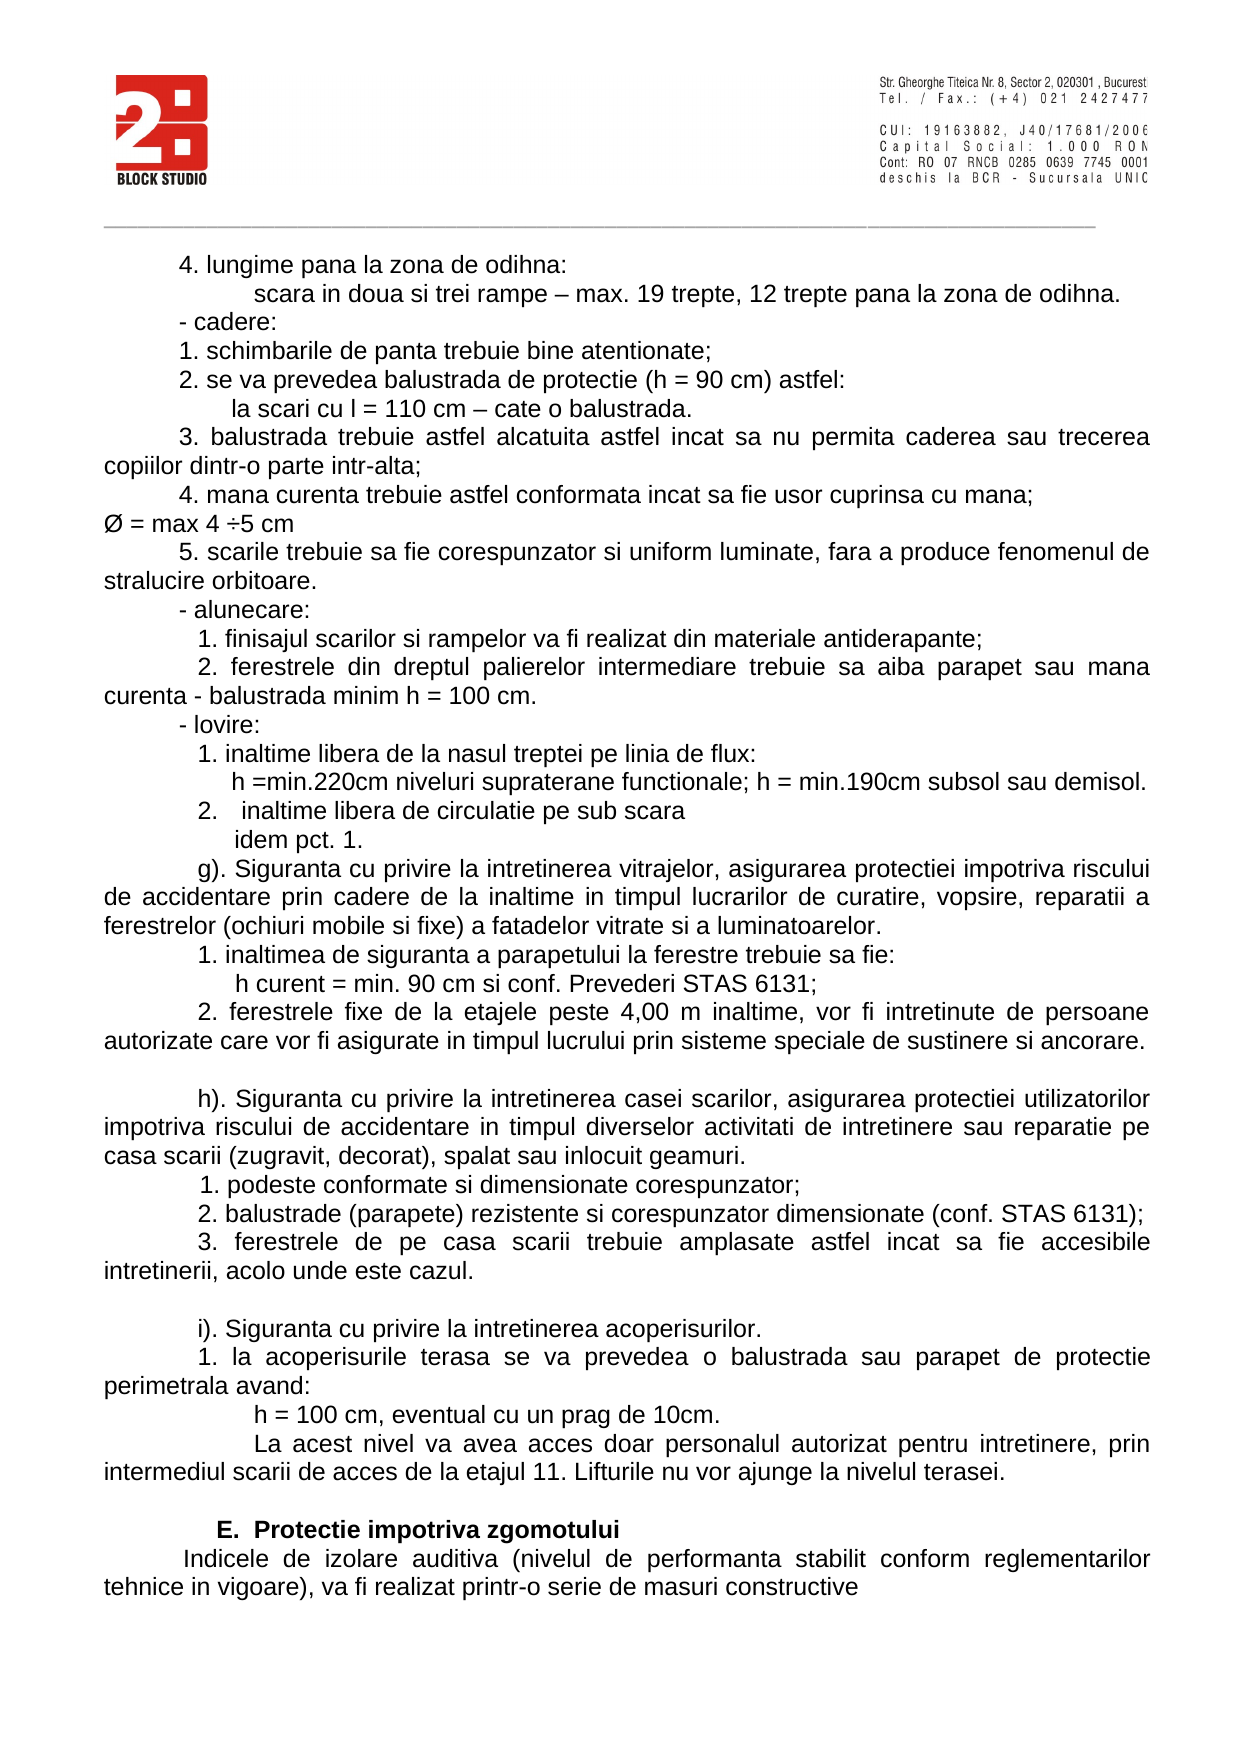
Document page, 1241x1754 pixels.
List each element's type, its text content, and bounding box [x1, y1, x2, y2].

text g). Siguranta cu privire la intretinerea vitrajelor, asigurarea protectiei impotriva riscului de accidentare prin cadere de la inaltime in timpul lucrarilor de curatire, vopsire, reparatii a ferestrelor (ochiuri mobile si fixe) a fatadelor vitrate si a luminatoarelor. [103, 854, 1152, 940]
text 5. scarile trebuie sa fie corespunzator si uniform luminate, fara a produce fenomenul de stralucire orbitoare. [103, 537, 1152, 595]
text La acest nivel va avea acces doar personalul autorizat pentru intretinere, prin intermediul scarii de acces de la etajul 11. Lifturile nu vor ajunge la nivelul terasei. [103, 1429, 1152, 1486]
text - cadere: [103, 307, 1152, 336]
text 1. podeste conformate si dimensionate corespunzator; [103, 1170, 1152, 1199]
text 2. se va prevedea balustrada de protectie (h = 90 cm) astfel: [103, 365, 1152, 394]
text i). Siguranta cu privire la intretinerea acoperisurilor. [103, 1314, 1152, 1342]
list inaltime libera de circulatie pe sub scara [197, 796, 1152, 825]
text 1. inaltimea de siguranta a parapetului la ferestre trebuie sa fie: [103, 940, 1152, 969]
text 2. balustrade (parapete) rezistente si corespunzator dimensionate (conf. STAS 6131); [103, 1199, 1152, 1227]
text Ø = max 4 ÷5 cm [103, 509, 1152, 537]
text 2. ferestrele din dreptul palierelor intermediare trebuie sa aiba parapet sau mana curenta - balustrada minim h = 100 cm. [103, 652, 1152, 710]
text h =min.220cm niveluri supraterane functionale; h = min.190cm subsol sau demisol. [178, 767, 1152, 796]
text la scari cu l = 110 cm – cate o balustrada. [178, 394, 1152, 422]
text h). Siguranta cu privire la intretinerea casei scarilor, asigurarea protectiei utilizatorilor impotriva riscului de accidentare in timpul diverselor activitati de intretinere sau reparatie pe casa scarii (zugravit, decorat), spalat sau inlocuit geamuri. [103, 1084, 1152, 1170]
text 4. mana curenta trebuie astfel conformata incat sa fie usor cuprinsa cu mana; [103, 480, 1152, 509]
text - alunecare: [103, 595, 1152, 624]
text idem pct. 1. [216, 825, 1152, 854]
text 3. ferestrele de pe casa scarii trebuie amplasate astfel incat sa fie accesibile intretinerii, acolo unde este cazul. [103, 1227, 1152, 1285]
text h = 100 cm, eventual cu un prag de 10cm. [103, 1400, 1152, 1429]
list Protectie impotriva zgomotului [216, 1515, 1152, 1544]
text 1. finisajul scarilor si rampelor va fi realizat din materiale antiderapante; [103, 624, 1152, 652]
picture [103, 75, 1148, 185]
text scara in doua si trei rampe – max. 19 trepte, 12 trepte pana la zona de odihna. [178, 279, 1152, 307]
text 1. inaltime libera de la nasul treptei pe linia de flux: [103, 739, 1152, 767]
text Indicele de izolare auditiva (nivelul de performanta stabilit conform reglementarilor tehnice in vigoare), va fi realizat printr-o serie de masuri constructive [103, 1544, 1152, 1601]
text 4. lungime pana la zona de odihna: [103, 250, 1152, 279]
text - lovire: [103, 710, 1152, 739]
text 1. la acoperisurile terasa se va prevedea o balustrada sau parapet de protectie perimetrala avand: [103, 1342, 1152, 1400]
text 1. schimbarile de panta trebuie bine atentionate; [103, 336, 1152, 365]
text 2. ferestrele fixe de la etajele peste 4,00 m inaltime, vor fi intretinute de persoane autorizate care vor fi asigurate in timpul lucrului prin sisteme speciale de sustinere si ancorare. [103, 997, 1152, 1055]
text h curent = min. 90 cm si conf. Prevederi STAS 6131; [178, 969, 1152, 997]
text 3. balustrada trebuie astfel alcatuita astfel incat sa nu permita caderea sau trecerea copiilor dintr-o parte intr-alta; [103, 422, 1152, 480]
